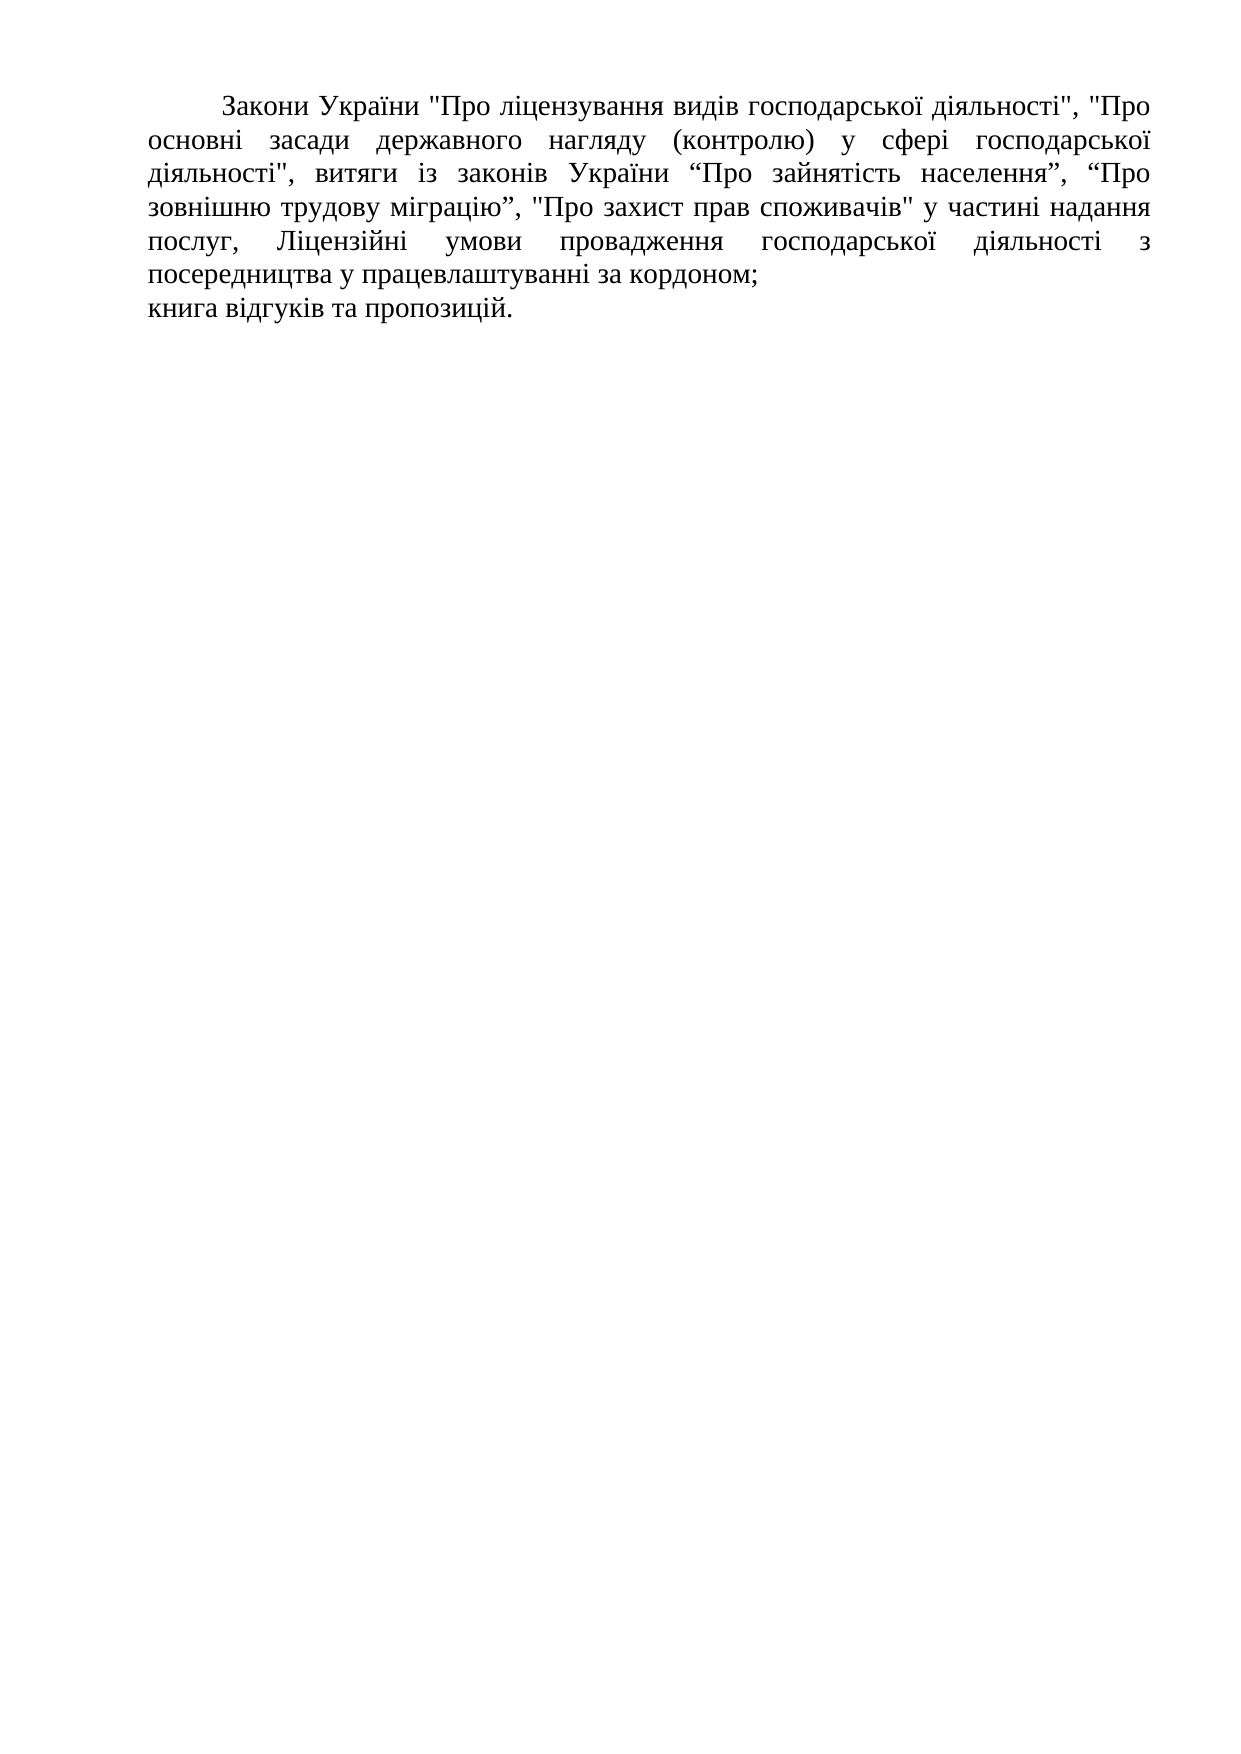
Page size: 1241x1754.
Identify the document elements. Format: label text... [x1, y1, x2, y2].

text Закони України "Про ліцензування видів господарської діяльності", "Про основні засади державного нагляду (контролю) у сфері господарської діяльності", витяги із законів України “Про зайнятість населення”, “Про зовнішню трудову міграцію”, "Про захист прав споживачів" у частині надання послуг, Ліцензійні умови провадження господарської діяльності з посередництва у працевлаштуванні за кордоном; [148, 88, 1152, 290]
text книга відгуків та пропозицій. [148, 290, 1152, 323]
